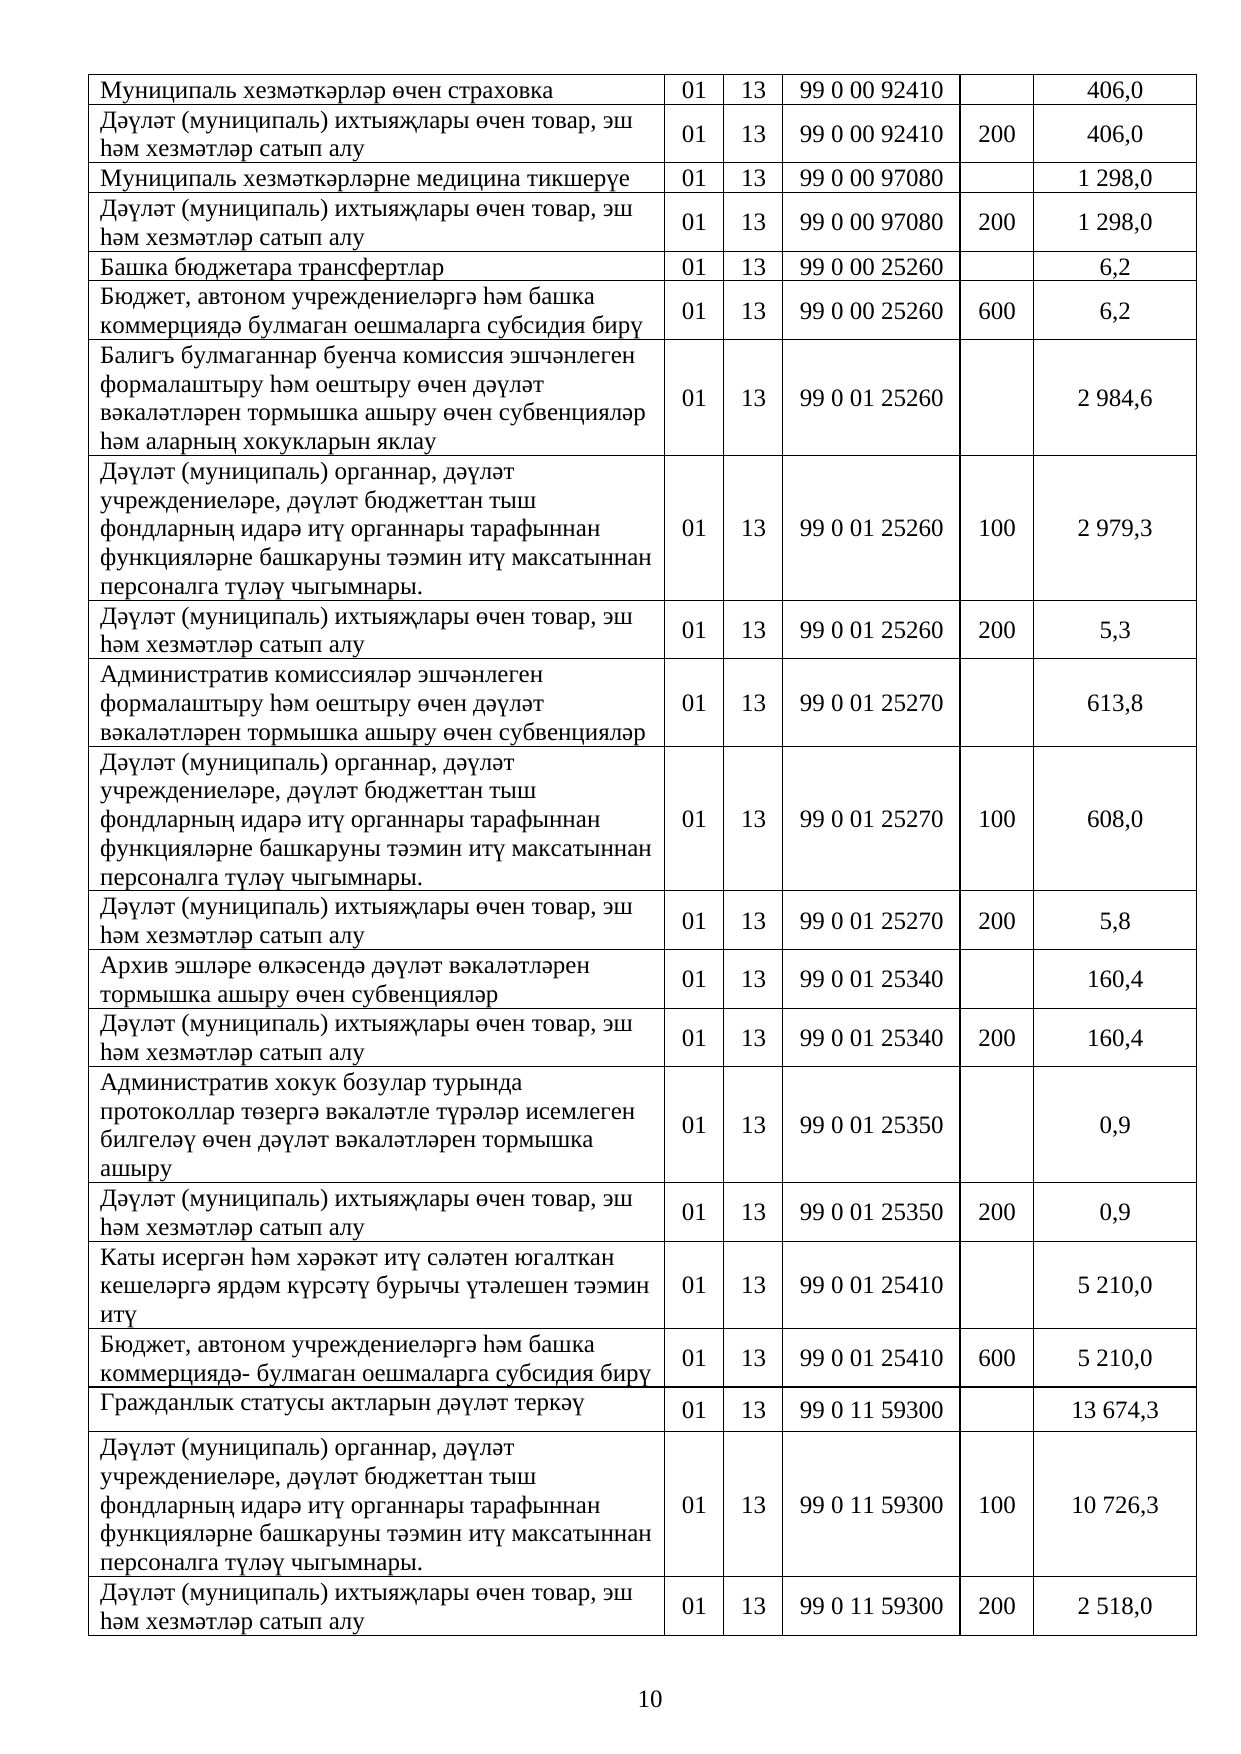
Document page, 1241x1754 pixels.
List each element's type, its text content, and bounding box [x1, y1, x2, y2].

table_cell Административ хокук бозулар турында протоколлар төзергә вәкаләтле түрәләр исемлеген билгеләү өчен дәүләт вәкаләтләрен тормышка ашыру [89, 1067, 664, 1182]
table_cell 01 [665, 281, 723, 339]
table_cell Дәүләт (муниципаль) ихтыяҗлары өчен товар, эш һәм хезмәтләр сатып алу [89, 105, 664, 162]
table_cell Бюджет, автоном учреждениеләргә һәм башка коммерциядә булмаган оешмаларга субсидия бирү [89, 281, 664, 339]
table_cell Дәүләт (муниципаль) ихтыяҗлары өчен товар, эш һәм хезмәтләр сатып алу [89, 1009, 664, 1066]
table_cell 99 0 01 25260 [783, 340, 959, 455]
table_cell 608,0 [1034, 747, 1196, 890]
table_cell [961, 75, 1033, 104]
table_cell 01 [665, 1183, 723, 1241]
table_cell 01 [665, 1577, 723, 1634]
table_cell 1 298,0 [1034, 163, 1196, 192]
table_cell 99 0 01 25270 [783, 891, 959, 949]
table_cell 99 0 01 25410 [783, 1329, 959, 1386]
table_cell Башка бюджетара трансфертлар [89, 252, 664, 280]
table_cell 13 [724, 281, 782, 339]
table_cell 99 0 01 25350 [783, 1183, 959, 1241]
table_cell 6,2 [1034, 281, 1196, 339]
table_cell 200 [961, 891, 1033, 949]
table_cell 99 0 00 25260 [783, 281, 959, 339]
table_cell Дәүләт (муниципаль) ихтыяҗлары өчен товар, эш һәм хезмәтләр сатып алу [89, 1183, 664, 1241]
table_cell 01 [665, 659, 723, 746]
table_cell 99 0 11 59300 [783, 1432, 959, 1576]
table_cell 13 [724, 105, 782, 162]
table_cell 99 0 01 25260 [783, 456, 959, 600]
table_cell Административ комиссияләр эшчәнлеген формалаштыру һәм оештыру өчен дәүләт вәкаләтләрен тормышка ашыру өчен субвенцияләр [89, 659, 664, 746]
table_cell 600 [961, 281, 1033, 339]
table_cell 160,4 [1034, 950, 1196, 1007]
table_cell 01 [665, 456, 723, 600]
table_cell [961, 950, 1033, 1007]
table_cell 2 984,6 [1034, 340, 1196, 455]
table_cell 99 0 01 25350 [783, 1067, 959, 1182]
table_cell Каты исергән һәм хәрәкәт итү сәләтен югалткан кешеләргә ярдәм күрсәтү бурычы үтәлешен тәэмин итү [89, 1242, 664, 1328]
table_cell 100 [961, 747, 1033, 890]
table_cell 99 0 01 25340 [783, 1009, 959, 1066]
table_cell Балигъ булмаганнар буенча комиссия эшчәнлеген формалаштыру һәм оештыру өчен дәүләт вәкаләтләрен тормышка ашыру өчен субвенцияләр һәм аларның хокукларын яклау [89, 340, 664, 455]
table_cell 01 [665, 1242, 723, 1328]
table_cell Дәүләт (муниципаль) ихтыяҗлары өчен товар, эш һәм хезмәтләр сатып алу [89, 1577, 664, 1634]
table_cell [961, 1067, 1033, 1182]
table_cell 13 [724, 1242, 782, 1328]
table_cell Муниципаль хезмәткәрләрне медицина тикшерүе [89, 163, 664, 192]
table_cell 13 674,3 [1034, 1388, 1196, 1431]
table_cell 13 [724, 1009, 782, 1066]
table_cell [961, 1242, 1033, 1328]
table_cell [961, 163, 1033, 192]
table_cell 13 [724, 456, 782, 600]
table_cell 13 [724, 75, 782, 104]
table_cell 01 [665, 252, 723, 280]
table_cell 13 [724, 891, 782, 949]
table_cell 99 0 01 25270 [783, 747, 959, 890]
table_cell 01 [665, 601, 723, 658]
table_cell 01 [665, 1432, 723, 1576]
table_cell 01 [665, 1329, 723, 1386]
table_cell 01 [665, 105, 723, 162]
table_cell 13 [724, 1577, 782, 1634]
table_cell 99 0 00 97080 [783, 193, 959, 251]
table_cell 10 726,3 [1034, 1432, 1196, 1576]
table_cell 99 0 00 92410 [783, 75, 959, 104]
table_cell 99 0 01 25340 [783, 950, 959, 1007]
table_cell 99 0 01 25270 [783, 659, 959, 746]
table_cell 5 210,0 [1034, 1242, 1196, 1328]
table_cell 01 [665, 193, 723, 251]
table_cell 0,9 [1034, 1183, 1196, 1241]
table_cell 99 0 01 25260 [783, 601, 959, 658]
table_cell 99 0 00 25260 [783, 252, 959, 280]
table_cell 13 [724, 659, 782, 746]
table_cell Дәүләт (муниципаль) ихтыяҗлары өчен товар, эш һәм хезмәтләр сатып алу [89, 891, 664, 949]
table_cell 200 [961, 601, 1033, 658]
table_cell [961, 659, 1033, 746]
table_cell 5,3 [1034, 601, 1196, 658]
table_cell 200 [961, 1183, 1033, 1241]
table_cell 613,8 [1034, 659, 1196, 746]
table_cell 01 [665, 891, 723, 949]
table_cell 13 [724, 340, 782, 455]
table_cell 200 [961, 1009, 1033, 1066]
table_cell 13 [724, 1183, 782, 1241]
table_cell 13 [724, 1067, 782, 1182]
table_cell Дәүләт (муниципаль) ихтыяҗлары өчен товар, эш һәм хезмәтләр сатып алу [89, 193, 664, 251]
table_cell 13 [724, 1388, 782, 1431]
table_cell 99 0 11 59300 [783, 1388, 959, 1431]
table_cell 13 [724, 163, 782, 192]
table_cell 100 [961, 456, 1033, 600]
table_cell 99 0 00 92410 [783, 105, 959, 162]
table_cell 13 [724, 1432, 782, 1576]
table_cell 99 0 00 97080 [783, 163, 959, 192]
table_cell [961, 340, 1033, 455]
table_cell 13 [724, 601, 782, 658]
table_cell 406,0 [1034, 75, 1196, 104]
table_cell 01 [665, 163, 723, 192]
table_cell 100 [961, 1432, 1033, 1576]
table_cell 13 [724, 747, 782, 890]
table_cell 01 [665, 950, 723, 1007]
table_cell 200 [961, 1577, 1033, 1634]
table_cell 5 210,0 [1034, 1329, 1196, 1386]
table_cell 0,9 [1034, 1067, 1196, 1182]
table_cell 13 [724, 1329, 782, 1386]
table_cell Муниципаль хезмәткәрләр өчен страховка [89, 75, 664, 104]
table_cell 160,4 [1034, 1009, 1196, 1066]
table_cell 2 979,3 [1034, 456, 1196, 600]
table_cell 01 [665, 1009, 723, 1066]
table_cell 01 [665, 1388, 723, 1431]
table_cell 13 [724, 252, 782, 280]
table_cell 406,0 [1034, 105, 1196, 162]
table_cell Архив эшләре өлкәсендә дәүләт вәкаләтләрен тормышка ашыру өчен субвенцияләр [89, 950, 664, 1007]
table_cell 5,8 [1034, 891, 1196, 949]
table_cell 99 0 11 59300 [783, 1577, 959, 1634]
table_cell 200 [961, 105, 1033, 162]
table_cell 01 [665, 75, 723, 104]
table_cell Бюджет, автоном учреждениеләргә һәм башка коммерциядә- булмаган оешмаларга субсидия бирү [89, 1329, 664, 1386]
table_cell 01 [665, 747, 723, 890]
table_cell 13 [724, 950, 782, 1007]
table_cell Гражданлык статусы актларын дәүләт теркәү [89, 1388, 664, 1431]
table_cell [961, 252, 1033, 280]
table_cell 01 [665, 340, 723, 455]
table_cell Дәүләт (муниципаль) ихтыяҗлары өчен товар, эш һәм хезмәтләр сатып алу [89, 601, 664, 658]
table_cell [961, 1388, 1033, 1431]
table_cell 6,2 [1034, 252, 1196, 280]
table_cell 2 518,0 [1034, 1577, 1196, 1634]
table_cell 600 [961, 1329, 1033, 1386]
table_cell 1 298,0 [1034, 193, 1196, 251]
table_cell 200 [961, 193, 1033, 251]
table_cell 99 0 01 25410 [783, 1242, 959, 1328]
table_cell 01 [665, 1067, 723, 1182]
table_cell 13 [724, 193, 782, 251]
